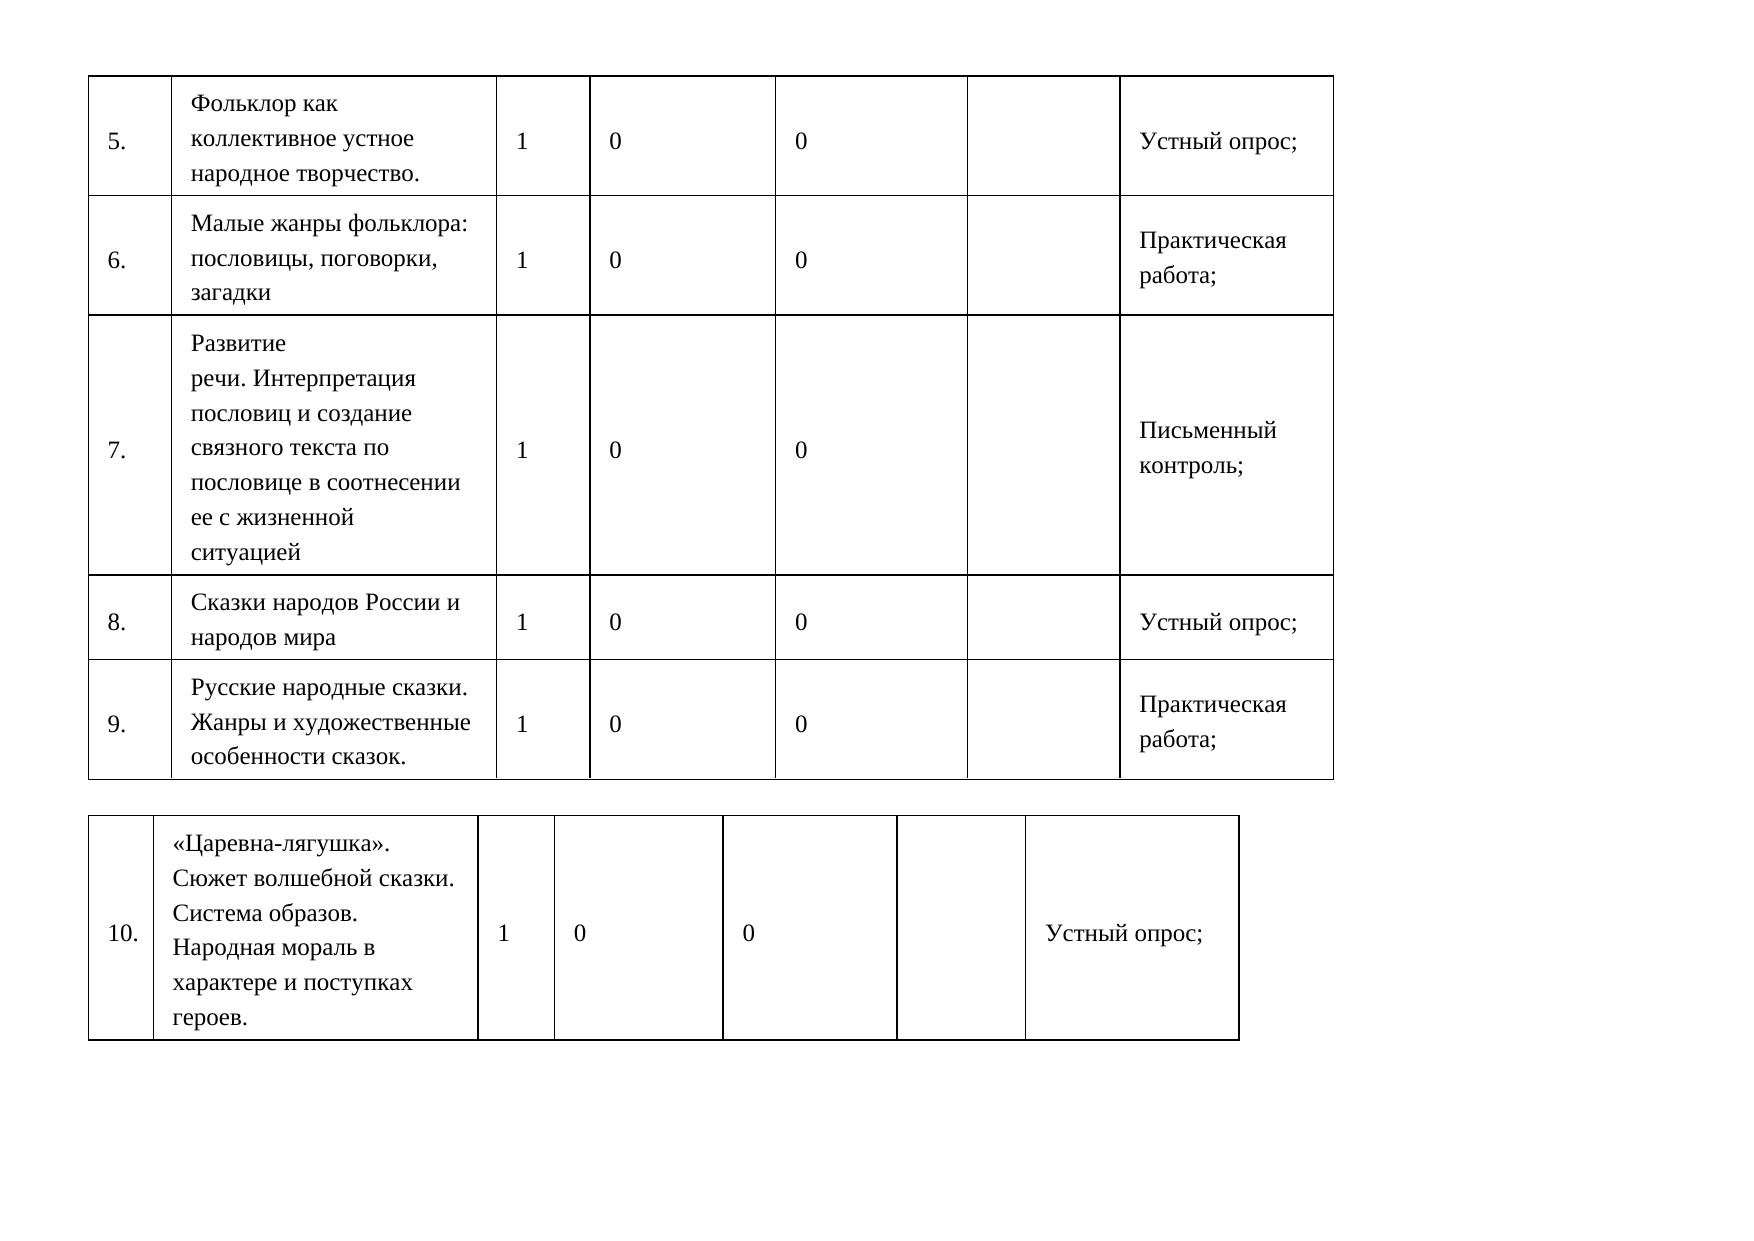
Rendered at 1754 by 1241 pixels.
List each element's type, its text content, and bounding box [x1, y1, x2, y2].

table_cell Сказки народов России и народов мира [172, 576, 496, 659]
table_cell 1 [497, 316, 589, 574]
table_cell 0 [591, 316, 775, 574]
table_header 0 [555, 816, 722, 1039]
table_cell 0 [591, 196, 775, 314]
table_cell 0 [776, 660, 967, 778]
table_header «Царевна-лягушка». Сюжет волшебной сказки. Система образов. Народная мораль в характере и поступках героев. [154, 816, 477, 1039]
table_cell 0 [776, 77, 967, 195]
table_cell [968, 660, 1119, 778]
table_cell Малые жанры фольклора: пословицы, поговорки, загадки [172, 196, 496, 314]
table_header Устный опрос; [1026, 816, 1238, 1039]
table_cell 7. [89, 316, 171, 574]
table_header 0 [724, 816, 896, 1039]
table_cell [968, 316, 1119, 574]
table_cell 5. [89, 77, 171, 195]
table_cell Фольклор как коллективное устное народное творчество. [172, 77, 496, 195]
table_cell 1 [497, 660, 589, 778]
table_cell Письменный контроль; [1121, 316, 1333, 574]
table_cell Практическая работа; [1121, 196, 1333, 314]
table_cell 1 [497, 77, 589, 195]
table_cell Практическая работа; [1121, 660, 1333, 778]
table_cell 0 [591, 77, 775, 195]
table_cell [968, 576, 1119, 659]
table_cell Русские народные сказки. Жанры и художественные особенности сказок. [172, 660, 496, 778]
table_cell 0 [776, 196, 967, 314]
table_header [898, 816, 1025, 1039]
table_cell Устный опрос; [1121, 77, 1333, 195]
table_cell 9. [89, 660, 171, 778]
table_header 1 [479, 816, 554, 1039]
table_cell [968, 196, 1119, 314]
table_cell 0 [776, 576, 967, 659]
table_cell 6. [89, 196, 171, 314]
table_cell Развитие речи. Интерпретация пословиц и создание связного текста по пословице в соотнесении ее с жизненной ситуацией [172, 316, 496, 574]
table_cell 0 [591, 660, 775, 778]
table_header 10. [89, 816, 153, 1039]
table_cell [968, 77, 1119, 195]
table_cell Устный опрос; [1121, 576, 1333, 659]
table_cell 8. [89, 576, 171, 659]
table_cell 0 [776, 316, 967, 574]
table_cell 1 [497, 576, 589, 659]
table_cell 1 [497, 196, 589, 314]
table_cell 0 [591, 576, 775, 659]
